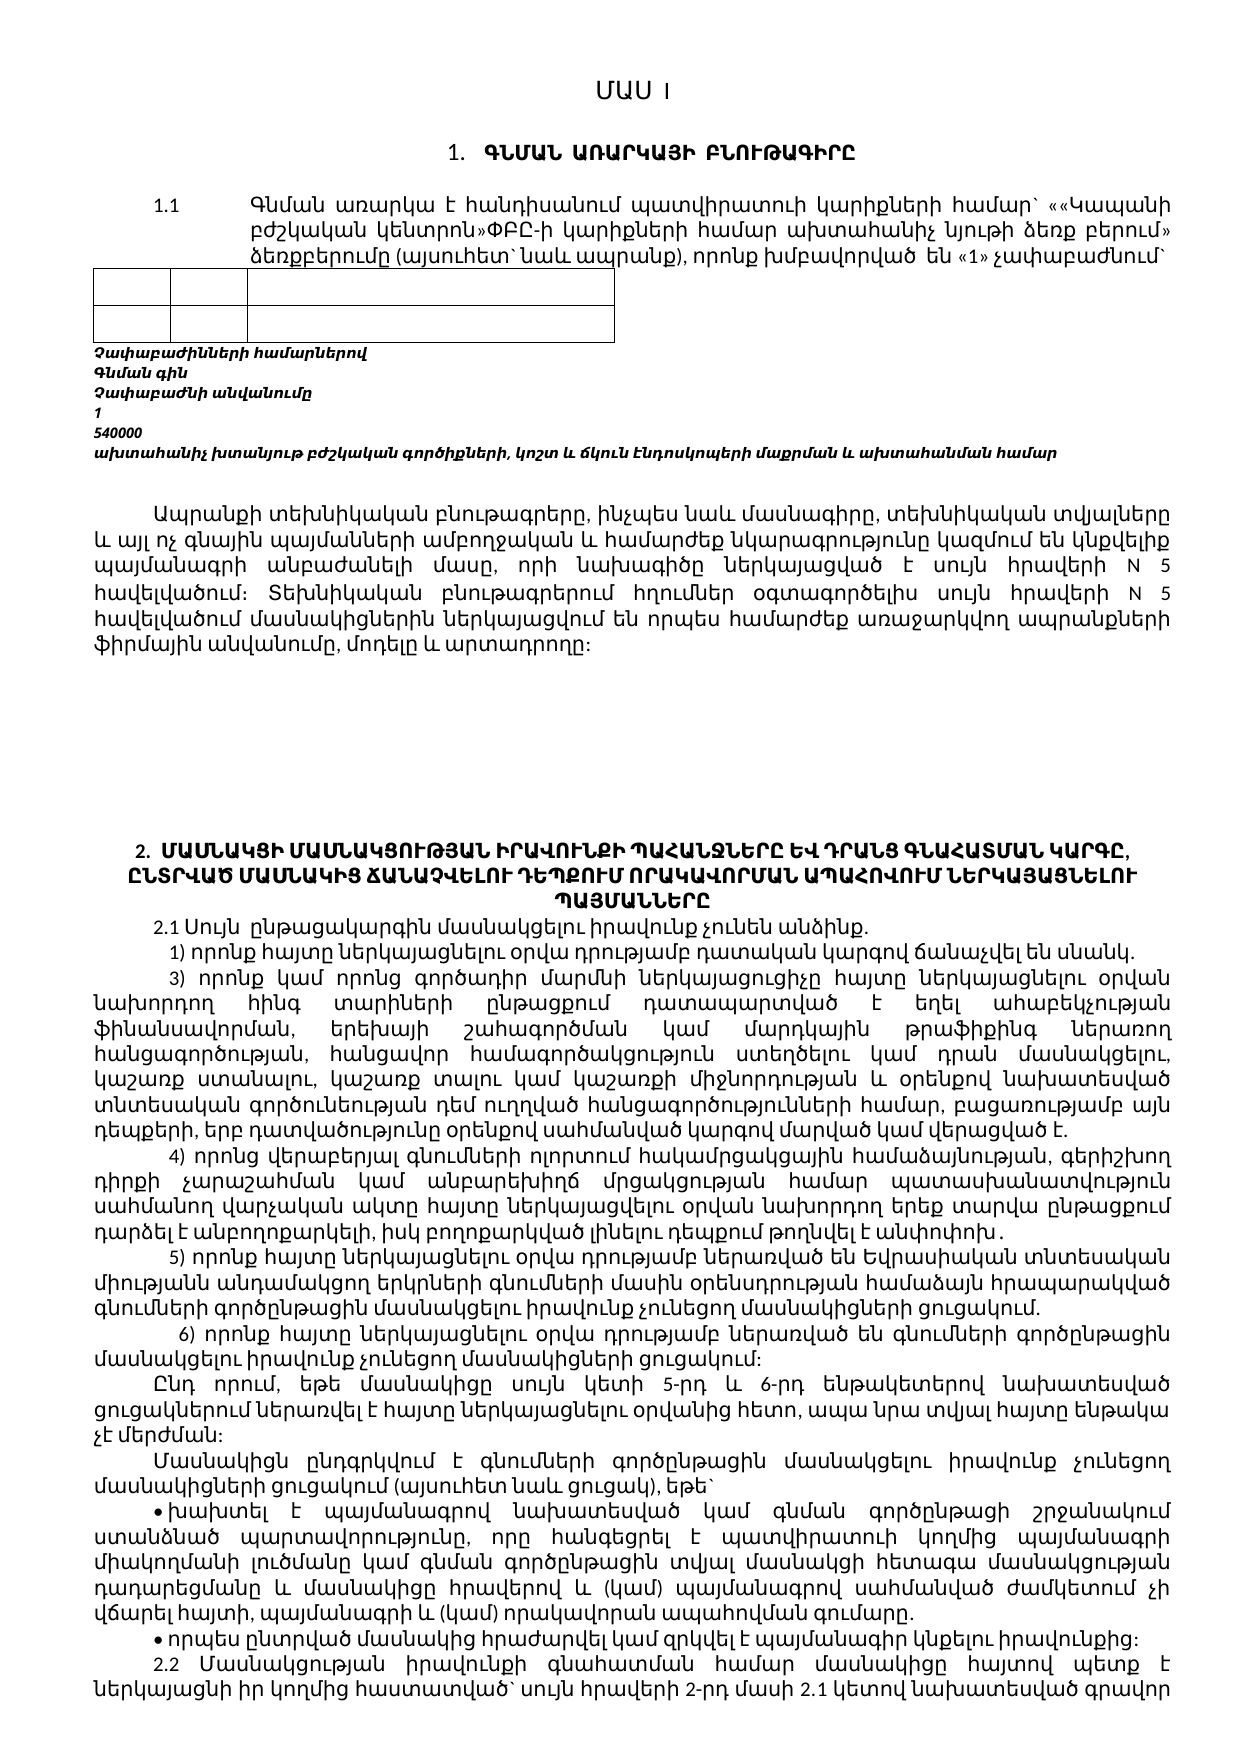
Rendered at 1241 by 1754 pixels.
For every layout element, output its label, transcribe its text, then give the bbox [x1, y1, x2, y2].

text 5) որոնք հայտը ներկայացնելու օրվա դրությամբ ներառված են Եվրասիական տնտեսական միությանն անդամակցող երկրների գնումների մասին օրենսդրության համաձայն հրապարակված գնումների գործընթացին մասնակցելու իրավունք չունեցող մասնակիցների ցուցակում. [94, 1244, 1171, 1321]
text Մասնակիցն ընդգրկվում է գնումների գործընթացին մասնակցելու իրավունք չունեցող մասնակիցների ցուցակում (այսուհետ նաև ցուցակ), եթե` [94, 1448, 1171, 1499]
text • խախտել է պայմանագրով նախատեսված կամ գնման գործընթացի շրջանակում ստանձնած պարտավորությունը, որը հանգեցրել է պատվիրատուի կողմից պայմանագրի միակողմանի լուծմանը կամ գնման գործընթացին տվյալ մասնակցի հետագա մասնակցության դադարեցմանը և մասնակիցը հրավերով և (կամ) պայմանագրով սահմանված ժամկետում չի վճարել հայտի, պայմանագրի և (կամ) որակավորան ապահովման գումարը. [94, 1499, 1171, 1626]
text 3) որոնք կամ որոնց գործադիր մարմնի ներկայացուցիչը հայտը ներկայացնելու օրվան նախորդող հինգ տարիների ընթացքում դատապարտված է եղել ահաբեկչության ֆինանսավորման, երեխայի շահագործման կամ մարդկային թրաֆիքինգ ներառող հանցագործության, հանցավոր համագործակցություն ստեղծելու կամ դրան մասնակցելու, կաշառք ստանալու, կաշառք տալու կամ կաշառքի միջնորդության և օրենքով նախատեսված տնտեսական գործունեության դեմ ուղղված հանցագործությունների համար, բացառությամբ այն դեպքերի, երբ դատվածությունը օրենքով սահմանված կարգով մարված կամ վերացված է. [94, 965, 1171, 1143]
subtitle Գնման առարկա է հանդիսանում պատվիրատուի կարիքների համար` ««Կապանի բժշկական կենտրոն»ՓԲԸ-ի կարիքների համար ախտահանիչ նյութի ձեռք բերում» ձեռքբերումը (այսուհետ` նաև ապրանք), որոնք խմբավորված են «1» չափաբաժնում` [153, 192, 1171, 268]
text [94, 1651, 1171, 1702]
text 1) որոնք հայտը ներկայացնելու օրվա դրությամբ դատական կարգով ճանաչվել են սնանկ. [94, 939, 1171, 965]
text • որպես ընտրված մասնակից հրաժարվել կամ զրկվել է պայմանագիր կնքելու իրավունքից: [94, 1626, 1171, 1651]
text 4) որոնց վերաբերյալ գնումների ոլորտում հակամրցակցային համաձայնության, գերիշխող դիրքի չարաշահման կամ անբարեխիղճ մրցակցության համար պատասխանատվություն սահմանող վարչական ակտը հայտը ներկայացվելու օրվան նախորդող երեք տարվա ընթացքում դարձել է անբողոքարկելի, իսկ բողոքարկված լինելու դեպքում թողնվել է անփոփոխ․ [94, 1143, 1171, 1244]
text Ապրանքի տեխնիկական բնութագրերը, ինչպես նաև մասնագիրը, տեխնիկական տվյալները և այլ ոչ գնային պայմանների ամբողջական և համարժեք նկարագրությունը կազմում են կնքվելիք պայմանագրի անբաժանելի մասը, որի նախագիծը ներկայացված է սույն հրավերի N 5 հավելվածում։ Տեխնիկական բնութագրերում հղումներ օգտագործելիս սույն հրավերի N 5 հավելվածում մասնակիցներին ներկայացվում են որպես համարժեք առաջարկվող ապրանքների ֆիրմային անվանումը, մոդելը և արտադրողը: [94, 501, 1171, 657]
list ԳՆՄԱՆ ԱՌԱՐԿԱՅԻ ԲՆՈՒԹԱԳԻՐԸ [131, 136, 1171, 167]
text ՄԱՍ I [94, 75, 1171, 106]
text 2. ՄԱՍՆԱԿՑԻ ՄԱՍՆԱԿՑՈՒԹՅԱՆ ԻՐԱՎՈՒՆՔԻ ՊԱՀԱՆՋՆԵՐԸ ԵՎ ԴՐԱՆՑ ԳՆԱՀԱՏՄԱՆ ԿԱՐԳԸ, ԸՆՏՐՎԱԾ ՄԱՍՆԱԿԻՑ ՃԱՆԱՉՎԵԼՈՒ ԴԵՊՔՈՒՄ ՈՐԱԿԱՎՈՐՄԱՆ ԱՊԱՀՈՎՈՒՄ ՆԵՐԿԱՅԱՑՆԵԼՈՒ ՊԱՅՄԱՆՆԵՐԸ [94, 838, 1171, 914]
text 6) որոնք հայտը ներկայացնելու օրվա դրությամբ ներառված են գնումների գործընթացին մասնակցելու իրավունք չունեցող մասնակիցների ցուցակում: [94, 1321, 1171, 1372]
text 2.1 Սույն ընթացակարգին մասնակցելու իրավունք չունեն անձինք. [94, 914, 1171, 939]
text Ընդ որում, եթե մասնակիցը սույն կետի 5-րդ և 6-րդ ենթակետերով նախատեսված ցուցակներում ներառվել է հայտը ներկայացնելու օրվանից հետո, ապա նրա տվյալ հայտը ենթակա չէ մերժման: [94, 1372, 1171, 1448]
